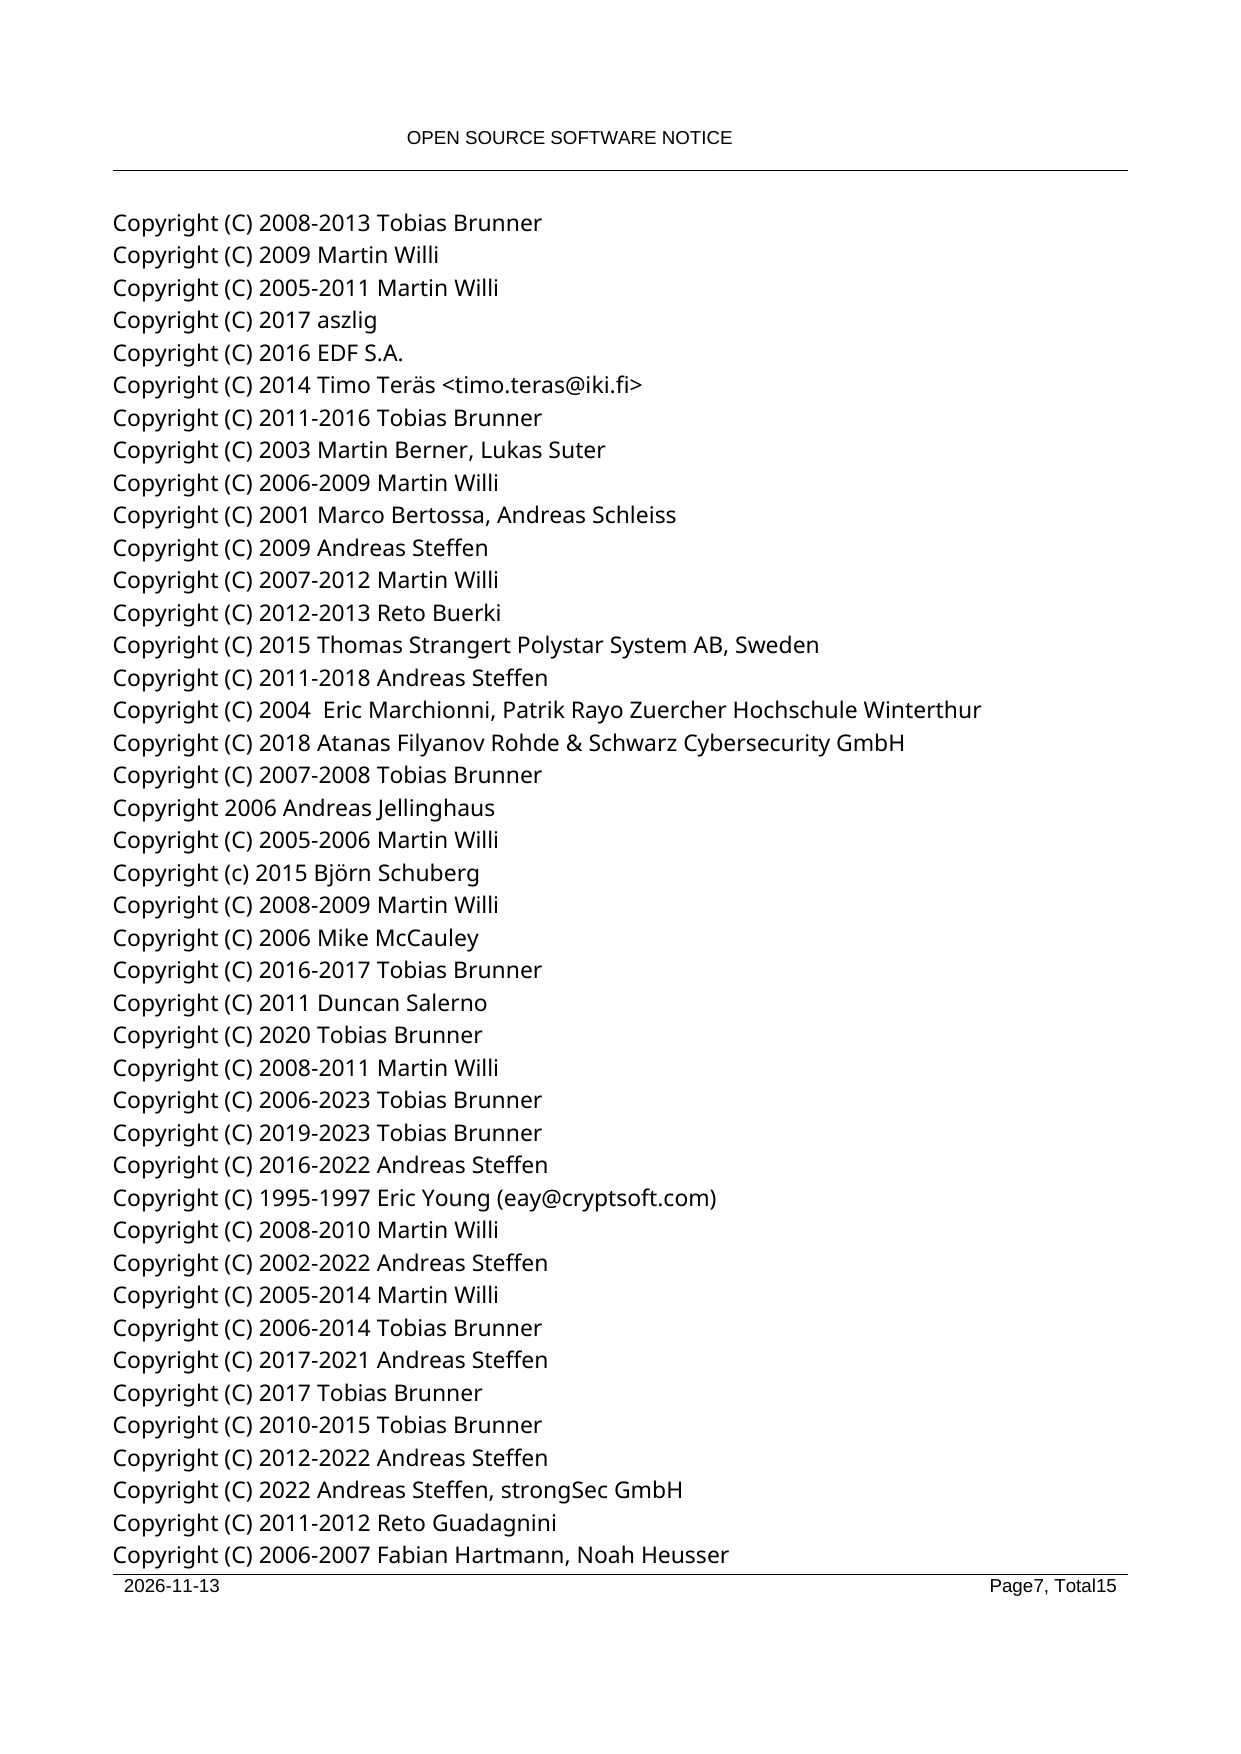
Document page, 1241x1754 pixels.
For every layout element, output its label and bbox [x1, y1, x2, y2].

text [112, 206, 1128, 1571]
